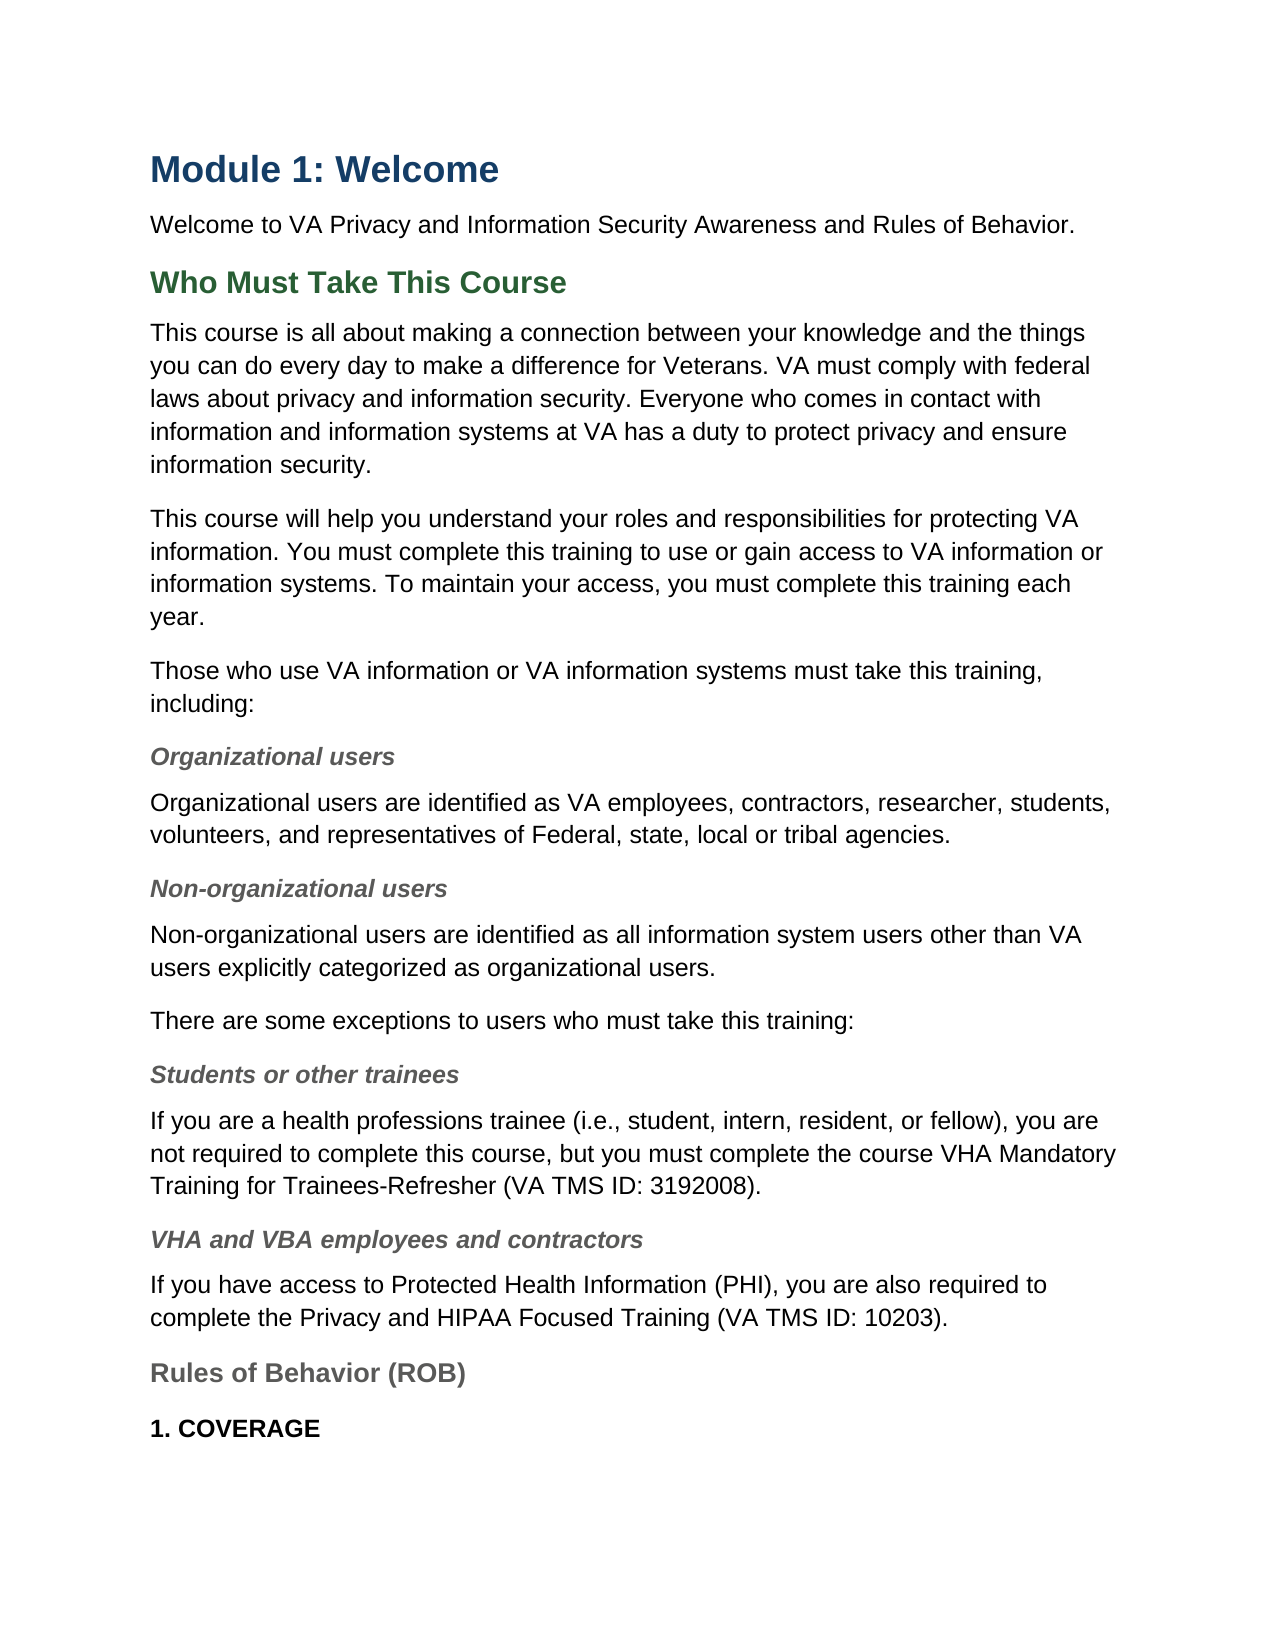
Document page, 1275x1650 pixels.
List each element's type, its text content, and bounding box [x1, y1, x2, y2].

subtitle VHA and VBA employees and contractors [150, 1225, 1275, 1254]
text Non-organizational users are identified as all information system users other than VA users explicitly categorized as organizational users. [150, 920, 1120, 981]
subtitle Module 1: Welcome [150, 148, 1275, 191]
text This course will help you understand your roles and responsibilities for protecting VA information. You must complete this training to use or gain access to VA information or information systems. To maintain your access, you must complete this training each year. [150, 504, 1113, 631]
text Those who use VA information or VA information systems must take this training, including: [150, 656, 1113, 717]
subtitle Non-organizational users [150, 874, 1275, 903]
text If you have access to Protected Health Information (PHI), you are also required to complete the Privacy and HIPAA Focused Training (VA TMS ID: 10203). [150, 1271, 1120, 1332]
text This course is all about making a connection between your knowledge and the things you can do every day to make a difference for Veterans. VA must comply with federal laws about privacy and information security. Everyone who comes in contact with information and information systems at VA has a duty to protect privacy and ensure information security. [150, 318, 1120, 479]
subtitle Students or other trainees [150, 1060, 1275, 1089]
text If you are a health professions trainee (i.e., student, intern, resident, or fellow), you are not required to complete this course, but you must complete the course VHA Mandatory Training for Trainees-Refresher (VA TMS ID: 3192008). [150, 1106, 1120, 1200]
subtitle Organizational users [150, 742, 1093, 771]
subtitle Rules of Behavior (ROB) [150, 1357, 1275, 1388]
text Organizational users are identified as VA employees, contractors, researcher, students, volunteers, and representatives of Federal, state, local or tribal agencies. [150, 788, 1120, 849]
text Welcome to VA Privacy and Information Security Awareness and Rules of Behavior. [150, 210, 1275, 239]
subtitle Who Must Take This Course [150, 264, 1275, 300]
subtitle 1. COVERAGE [150, 1414, 1275, 1442]
text There are some exceptions to users who must take this training: [150, 1006, 1275, 1035]
